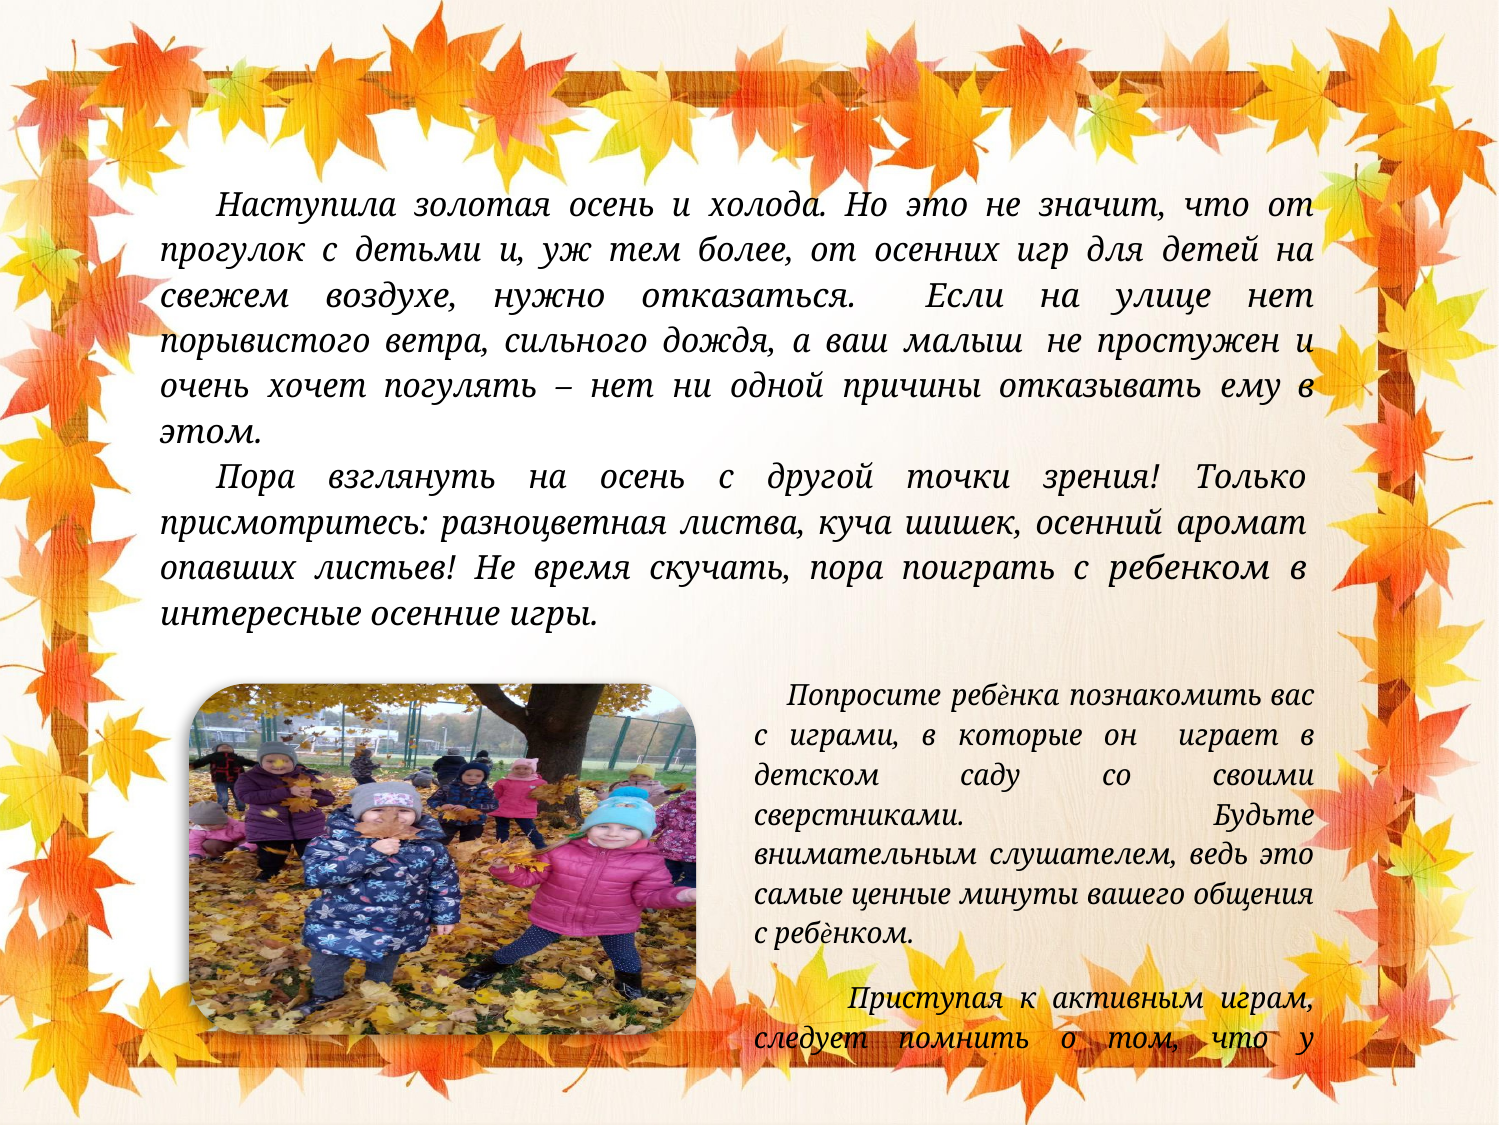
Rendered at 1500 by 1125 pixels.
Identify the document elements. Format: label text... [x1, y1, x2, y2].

picture [0, 0, 1499, 1125]
table_header [148, 675, 735, 1057]
text Наступила золотая осень и холода. Но это не значит, что от прогулок с детьми и, уж тем более, от осенних игр для детей на свежем воздухе, нужно отказаться. Если на улице нет порывистого ветра, сильного дождя, а ваш малыш не простужен и очень хочет погулять – нет ни одной причины отказывать ему в этом. [159, 181, 1314, 453]
text Пора взглянуть на осень с другой точки зрения! Только присмотритесь: разноцветная листва, куча шишек, осенний аромат опавших листьев! Не время скучать, пора поиграть с ребенком в интересные осенние игры. [159, 453, 1306, 635]
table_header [735, 675, 1325, 1057]
